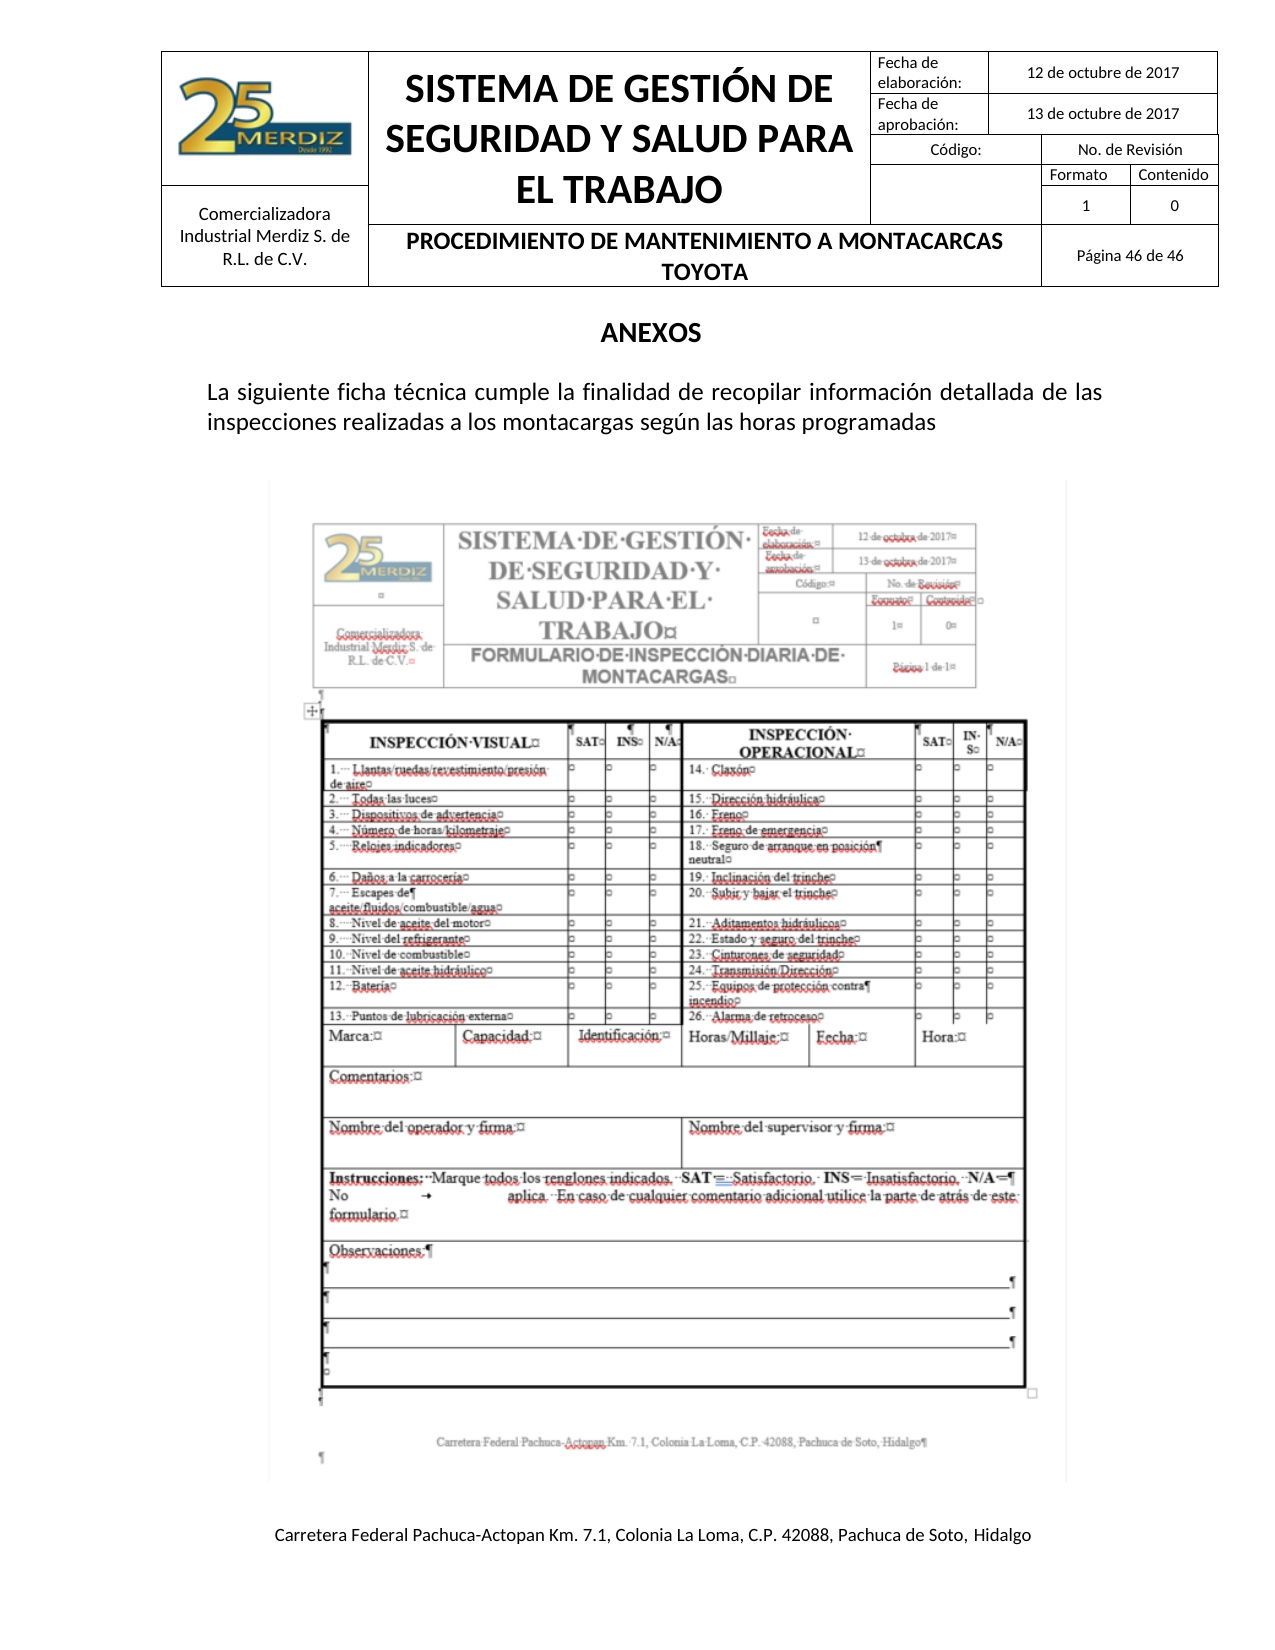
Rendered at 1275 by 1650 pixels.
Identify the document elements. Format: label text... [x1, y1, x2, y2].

picture [168, 71, 361, 165]
text ANEXOS [573, 314, 729, 349]
picture [268, 480, 1067, 1482]
text La siguiente ficha técnica cumple la finalidad de recopilar información detallada de las inspecciones realizadas a los montacargas según las horas programadas [207, 376, 1129, 437]
